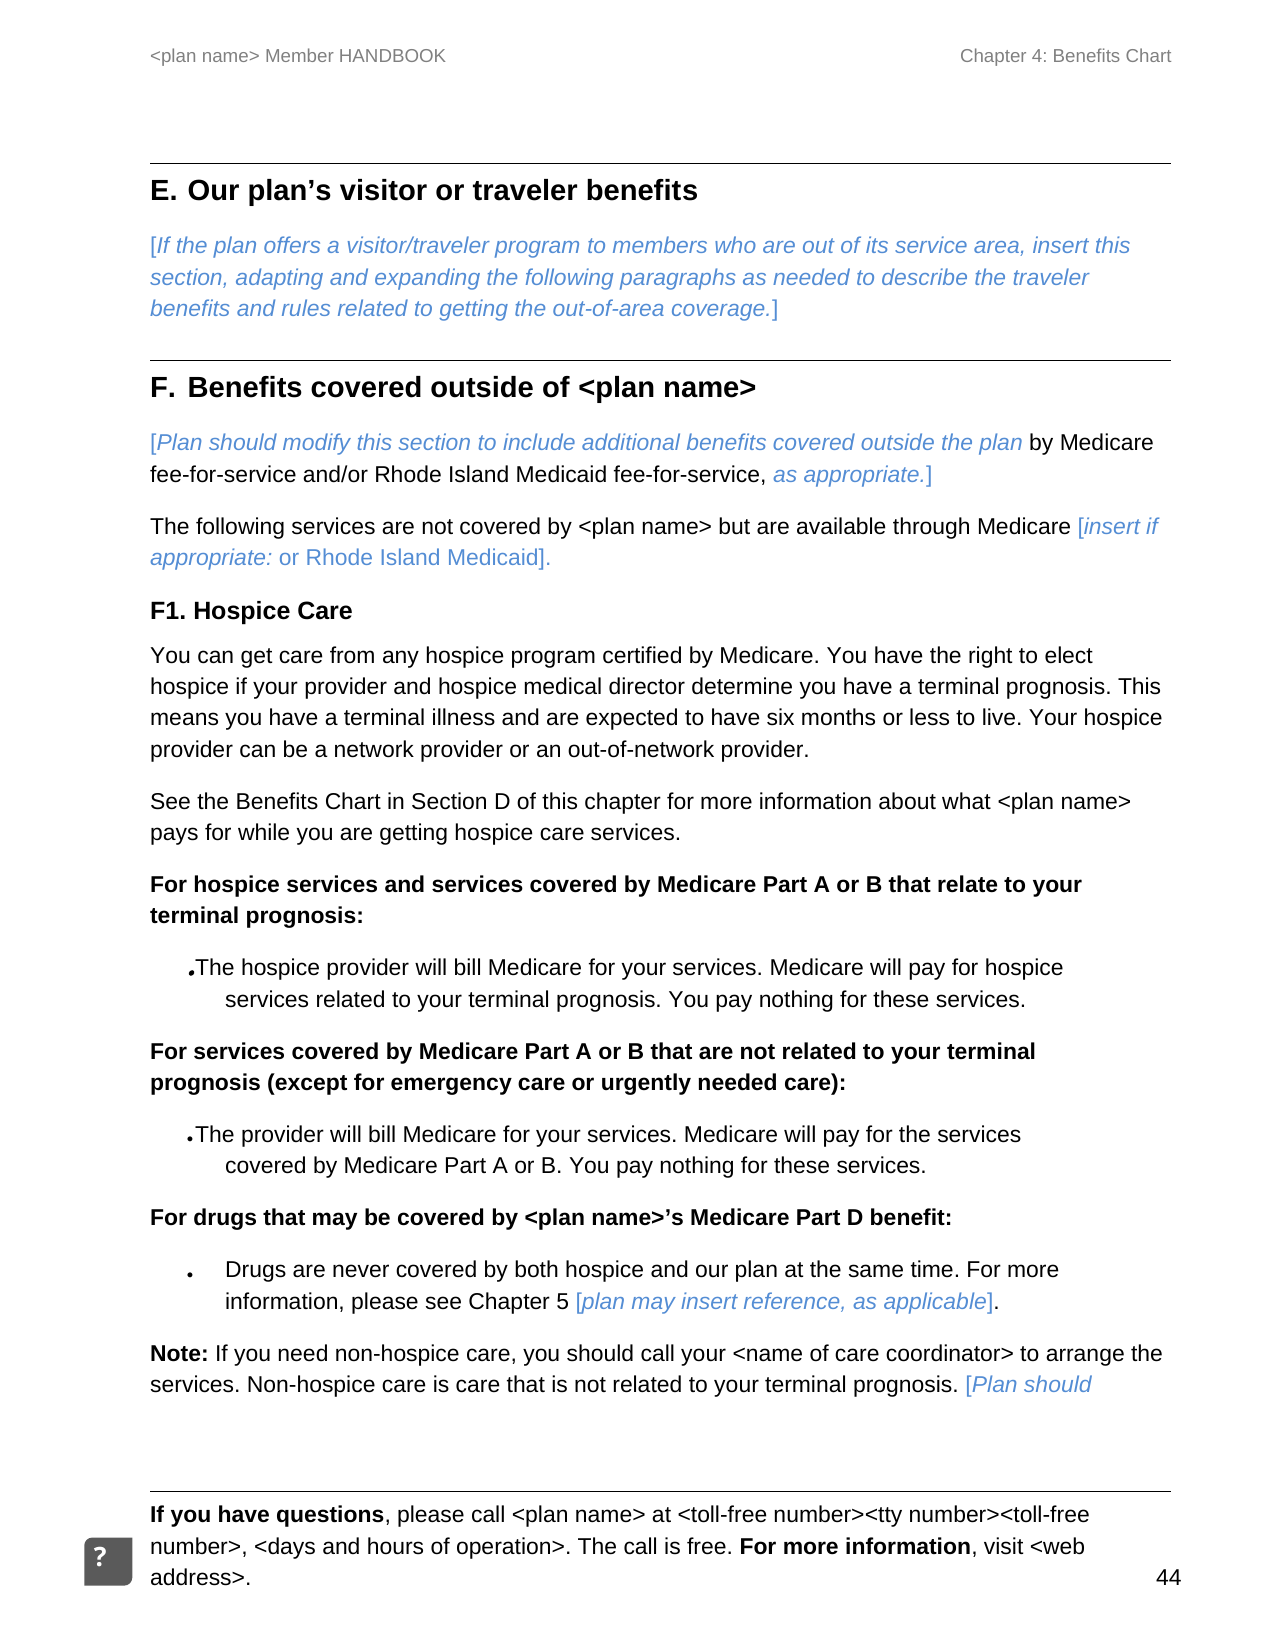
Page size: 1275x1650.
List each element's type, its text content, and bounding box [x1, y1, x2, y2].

text [If the plan offers a visitor/traveler program to members who are out of its service area, insert this section, adapting and expanding the following paragraphs as needed to describe the traveler benefits and rules related to getting the out-of-area coverage.] [150, 229, 1171, 323]
text You can get care from any hospice program certified by Medicare. You have the right to elect hospice if your provider and hospice medical director determine you have a terminal prognosis. This means you have a terminal illness and are expected to have six months or less to live. Your hospice provider can be a network provider or an out-of-network provider. [150, 638, 1171, 763]
text The following services are not covered by <plan name> but are available through Medicare [insert if appropriate: or Rhode Island Medicaid]. [150, 509, 1171, 572]
text [Plan should modify this section to include additional benefits covered outside the plan by Medicare fee-for-service and/or Rhode Island Medicaid fee-for-service, as appropriate.] [150, 426, 1171, 488]
subtitle Benefits covered outside of <plan name> [150, 361, 1171, 405]
list The hospice provider will bill Medicare for your services. Medicare will pay for hospice services related to your terminal prognosis. You pay nothing for these services. [187, 951, 1096, 1013]
subtitle Our plan’s visitor or traveler benefits [150, 164, 1171, 208]
subtitle F1. Hospice Care [150, 592, 1096, 626]
text Drugs are never covered by both hospice and our plan at the same time. For more information, please see Chapter 5 [plan may insert reference, as applicable]. [187, 1253, 1096, 1315]
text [150, 1336, 1171, 1399]
text For services covered by Medicare Part A or B that are not related to your terminal prognosis (except for emergency care or urgently needed care): [150, 1034, 1096, 1097]
list The provider will bill Medicare for your services. Medicare will pay for the services covered by Medicare Part A or B. You pay nothing for these services. [187, 1117, 1096, 1180]
text See the Benefits Chart in Section D of this chapter for more information about what <plan name> pays for while you are getting hospice care services. [150, 784, 1171, 847]
text For hospice services and services covered by Medicare Part A or B that relate to your terminal prognosis: [150, 867, 1096, 930]
text For drugs that may be covered by <plan name>’s Medicare Part D benefit: [150, 1201, 1096, 1232]
